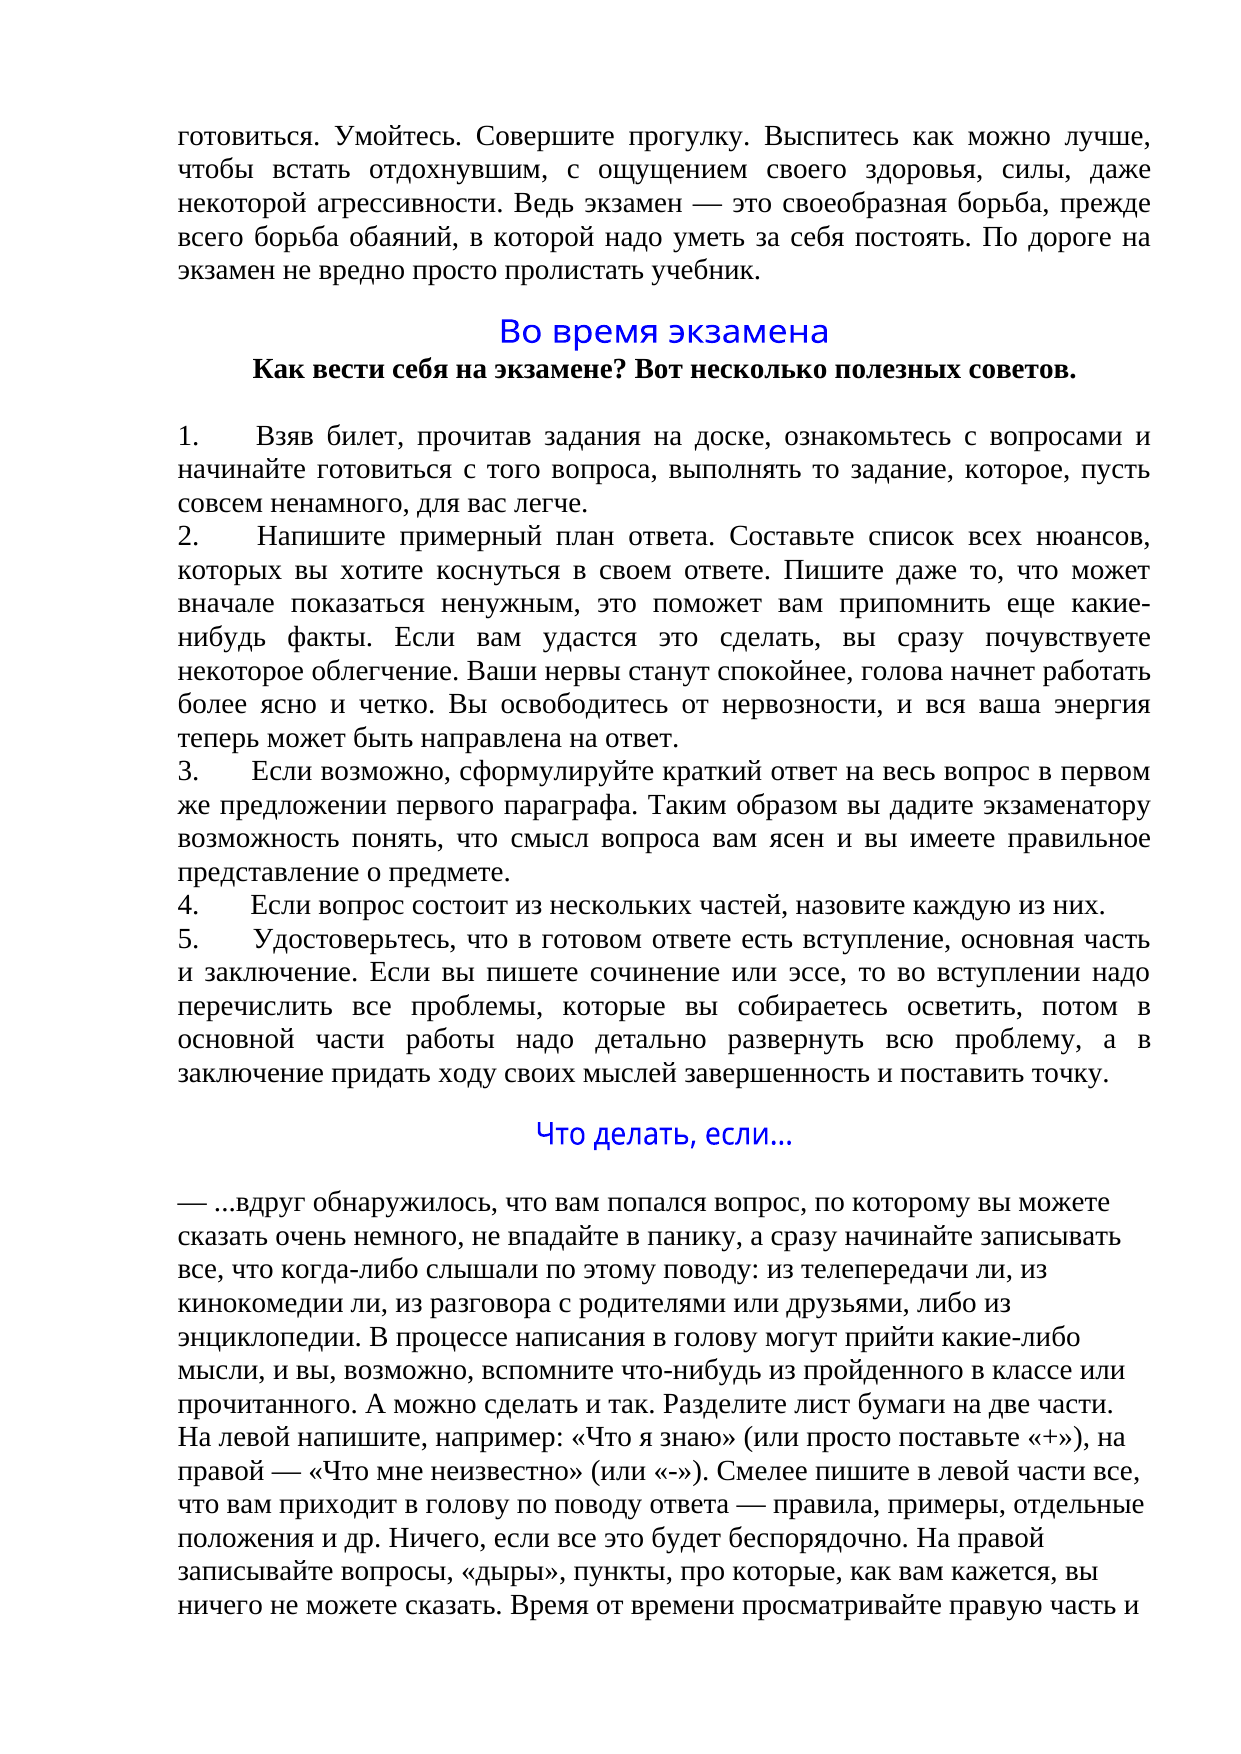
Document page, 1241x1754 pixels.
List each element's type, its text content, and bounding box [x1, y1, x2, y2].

text 3. Если возможно, сформулируйте краткий ответ на весь вопрос в первом же предложении первого параграфа. Таким образом вы дадите экзаменатору возможность понять, что смысл вопроса вам ясен и вы имеете правильное представление о предмете. [177, 753, 1152, 887]
text 2. Напишите примерный план ответа. Составьте список всех нюансов, которых вы хотите коснуться в своем ответе. Пишите даже то, что может вначале показаться ненужным, это поможет вам припомнить еще какие-нибудь факты. Если вам удастся это сделать, вы сразу почувствуете некоторое облегчение. Ваши нервы станут спокойнее, голова начнет работать более ясно и четко. Вы освободитесь от нервозности, и вся ваша энергия теперь может быть направлена на ответ. [177, 518, 1152, 753]
text 5. Удостоверьтесь, что в готовом ответе есть вступление, основная часть и заключение. Если вы пишете сочинение или эссе, то во вступлении надо перечислить все проблемы, которые вы собираетесь осветить, потом в основной части работы надо детально развернуть всю проблему, а в заключение придать ходу своих мыслей завершенность и поставить точку. [177, 921, 1152, 1089]
text 1. Взяв билет, прочитав задания на доске, ознакомьтесь с вопросами и начинайте готовиться с того вопроса, выполнять то задание, которое, пусть совсем ненамного, для вас легче. [177, 418, 1152, 518]
text 4. Если вопрос состоит из нескольких частей, назовите каждую из них. [177, 887, 1152, 921]
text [177, 118, 1152, 286]
text Как вести себя на экзамене? Вот несколько полезных советов. [177, 351, 1152, 384]
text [177, 1184, 1152, 1621]
